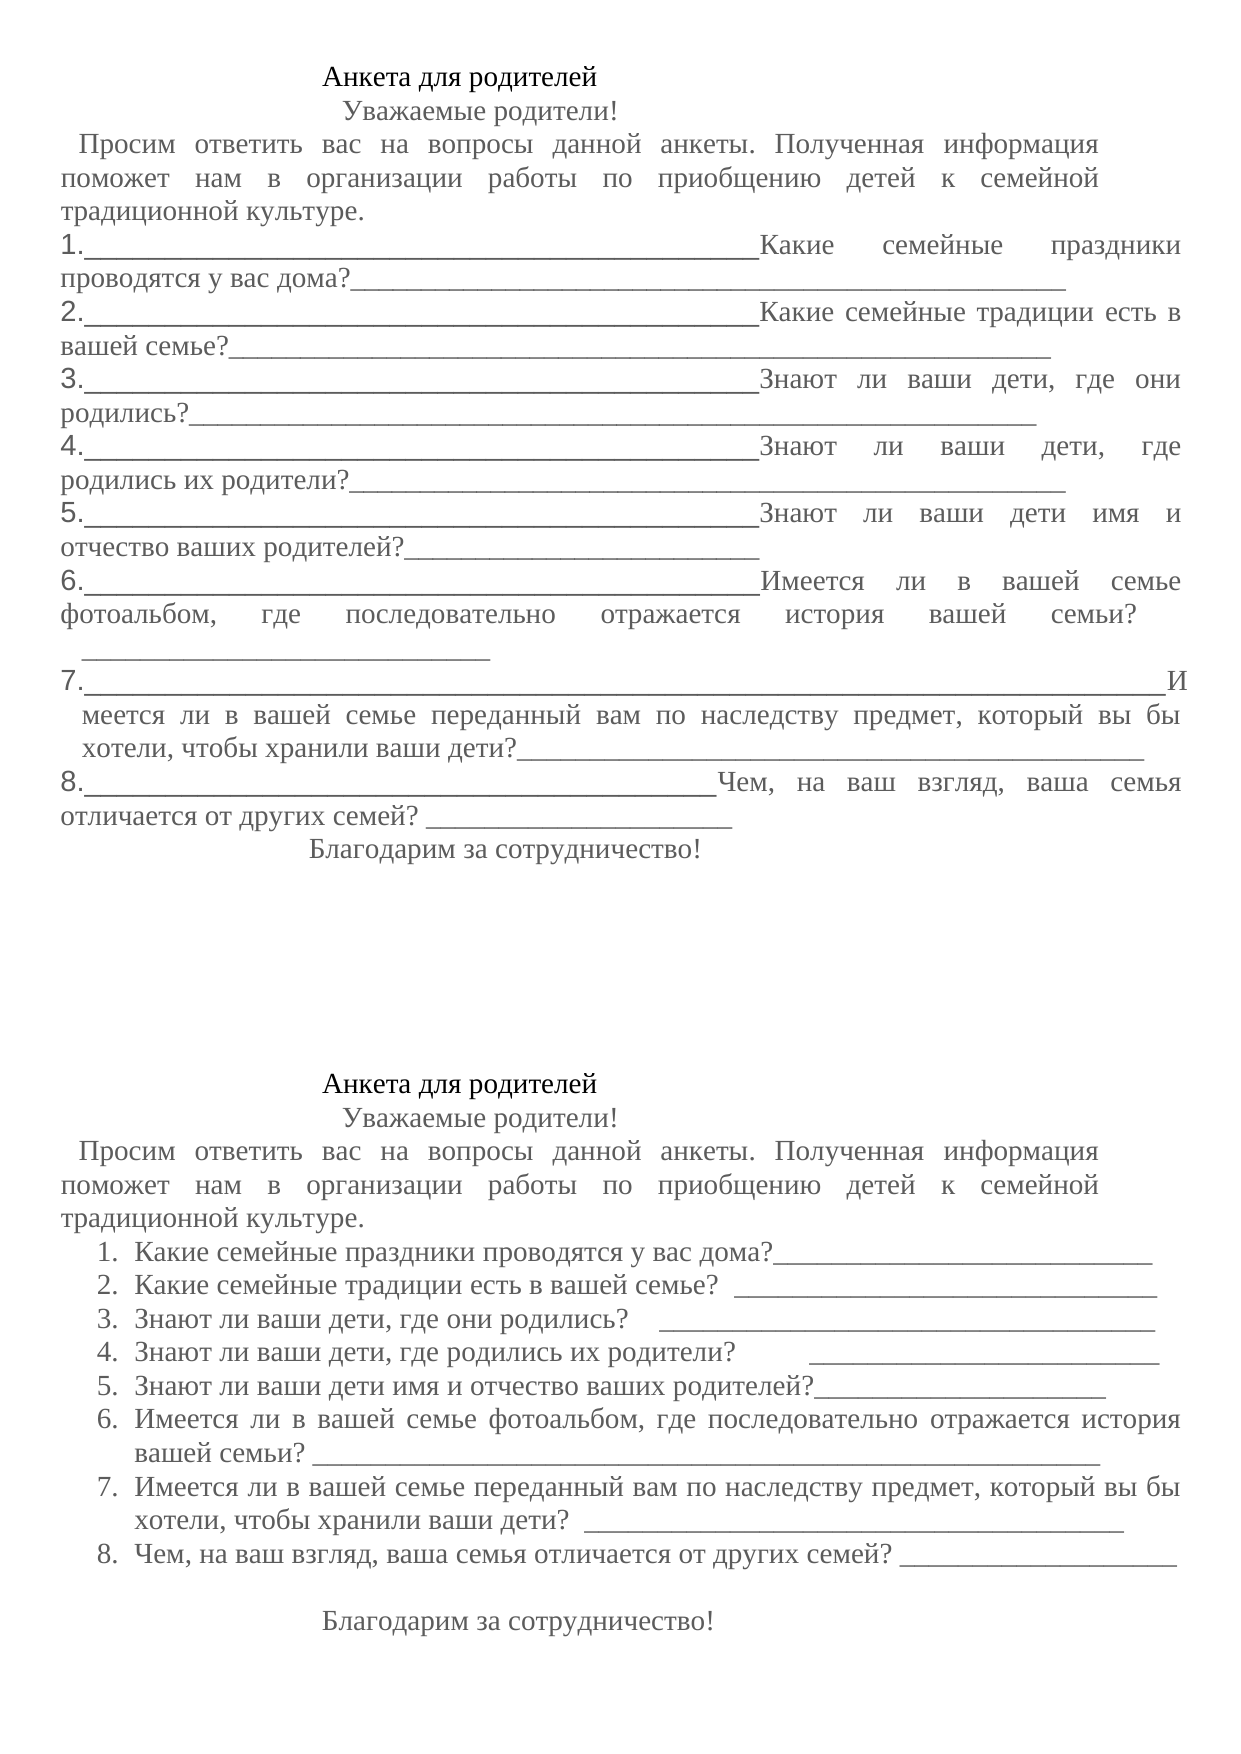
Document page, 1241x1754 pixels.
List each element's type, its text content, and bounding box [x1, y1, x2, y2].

list Знают ли ваши дети имя и отчество ваших родителей?____________________ [97, 1368, 1181, 1402]
list Имеется ли в вашей семье фотоальбом, где последовательно отражается история вашей семьи? ____________________________ [60, 563, 1181, 663]
list Знают ли ваши дети, где они родились? ___________________ [60, 361, 1181, 428]
list Какие семейные праздники проводятся у вас дома? _____________________ [60, 227, 1181, 294]
list Знают ли ваши дети, где родились их родители? _____________________ [60, 428, 1181, 496]
list Знают ли ваши дети, где они родились? __________________________________ [97, 1301, 1181, 1334]
list Какие семейные праздники проводятся у вас дома?__________________________ [97, 1234, 1181, 1267]
list Чем, на ваш взгляд, ваша семья отличается от других семей? _____________________ [60, 764, 1181, 831]
text Уважаемые родители! [342, 1100, 1181, 1133]
list Знают ли ваши дети, где родились их родители? ________________________ [97, 1334, 1181, 1368]
text Уважаемые родители! [342, 93, 1181, 126]
text Благодарим за сотрудничество! [308, 831, 1181, 865]
list Какие семейные традиции есть в вашей семье? ____________________ [60, 294, 1181, 361]
list Имеется ли в вашей семье переданный вам по наследству предмет, который вы бы хотели, чтобы хранили ваши дети?___________________________________________ [60, 663, 1181, 764]
text Анкета для родителей [322, 1066, 1099, 1100]
text Благодарим за сотрудничество! [322, 1603, 1181, 1636]
list Знают ли ваши дети имя и отчество ваших родителей? [60, 496, 1181, 563]
text Анкета для родителей [322, 59, 1099, 93]
list Чем, на ваш взгляд, ваша семья отличается от других семей? ___________________ [97, 1536, 1181, 1569]
list Имеется ли в вашей семье фотоальбом, где последовательно отражается история вашей семьи? ______________________________________________________ [97, 1402, 1181, 1469]
text Просим ответить вас на вопросы данной анкеты. Полученная информация поможет нам в организации работы по приобщению детей к семейной традиционной культуре. [61, 126, 1099, 227]
text Просим ответить вас на вопросы данной анкеты. Полученная информация поможет нам в организации работы по приобщению детей к семейной традиционной культуре. [61, 1133, 1099, 1234]
list Имеется ли в вашей семье переданный вам по наследству предмет, который вы бы хотели, чтобы хранили ваши дети? _____________________________________ [97, 1469, 1181, 1536]
list Какие семейные традиции есть в вашей семье? _____________________________ [97, 1267, 1181, 1301]
